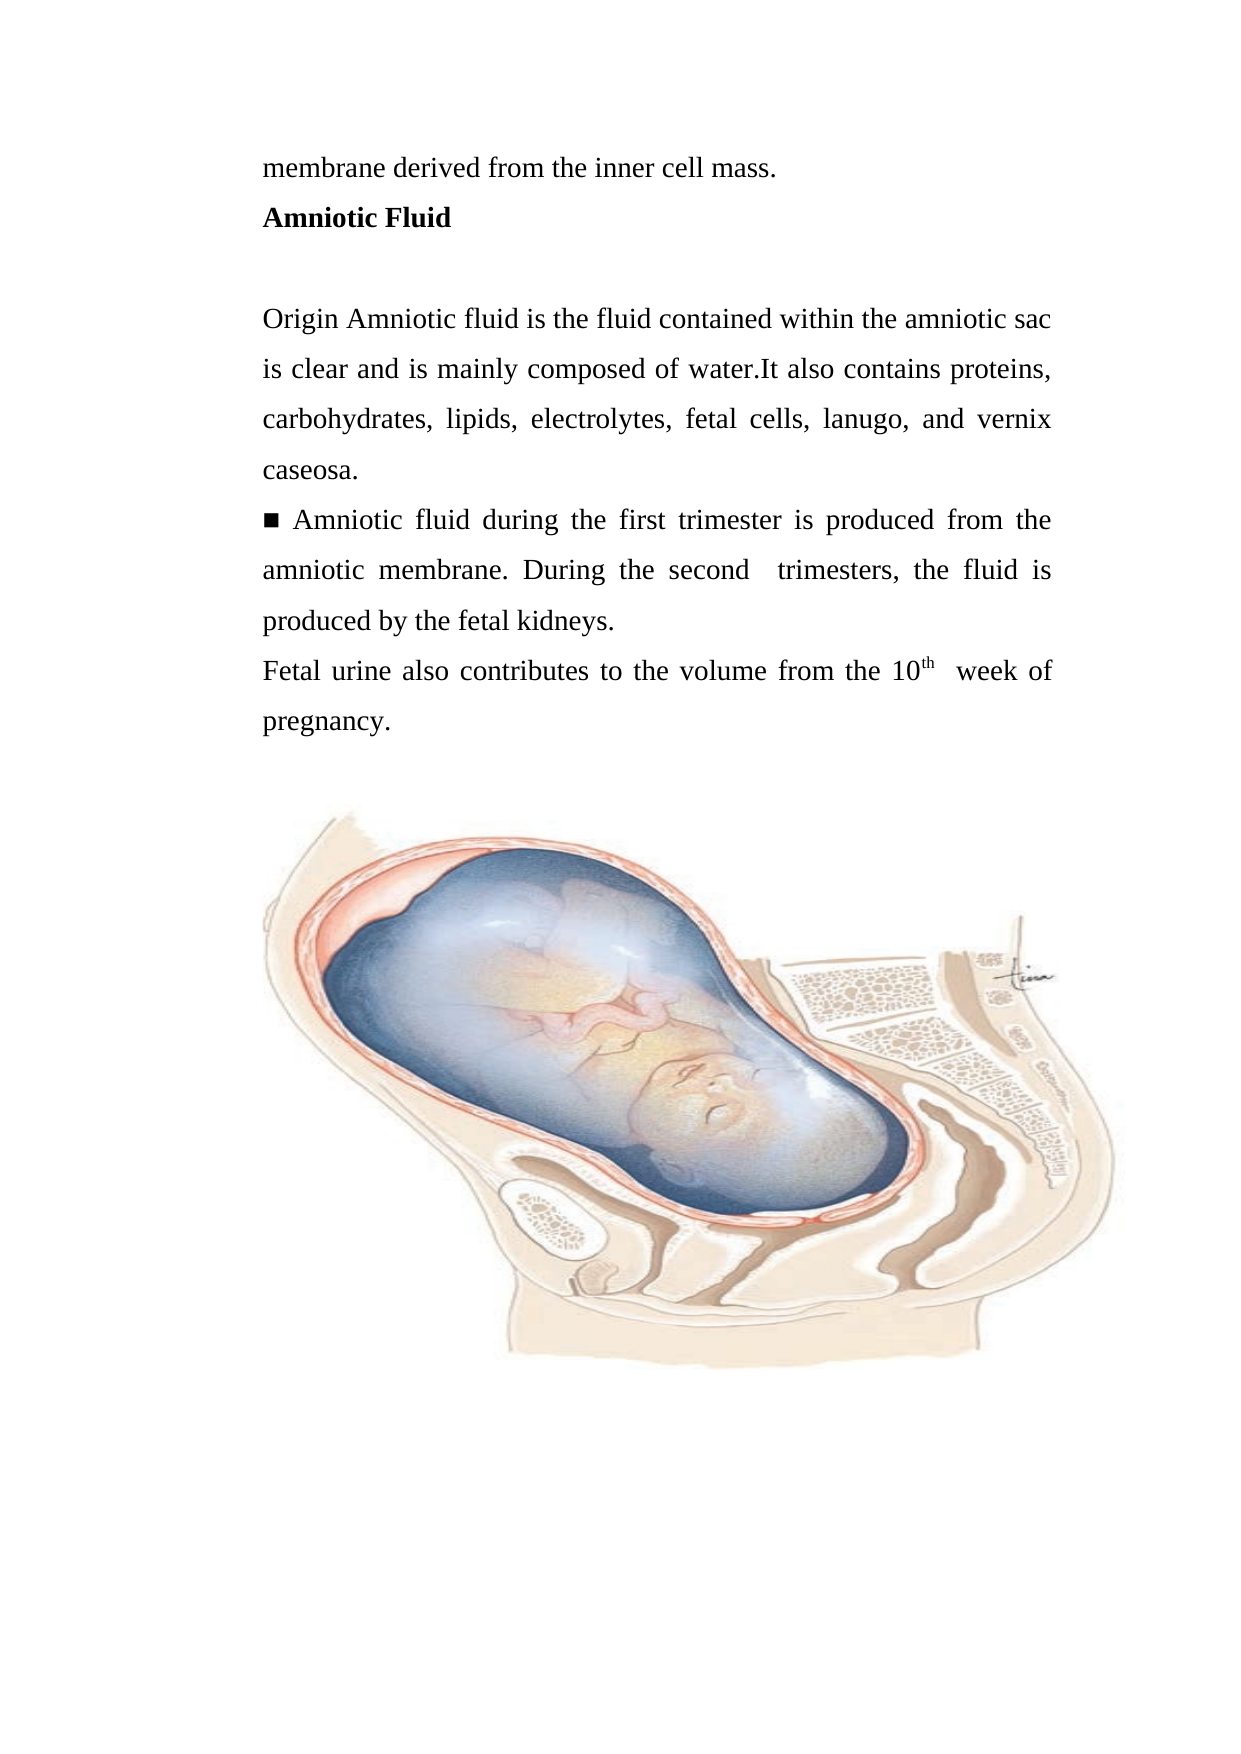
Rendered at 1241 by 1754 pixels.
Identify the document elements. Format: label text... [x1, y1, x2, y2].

list ■ Amniotic fluid during the first trimester is produced from the amniotic membrane. During the second trimesters, the fluid is produced by the fetal kidneys. [262, 502, 1053, 636]
list membrane derived from the inner cell mass. [262, 150, 1053, 183]
picture [262, 804, 1128, 1370]
list Origin Amniotic fluid is the fluid contained within the amniotic sac is clear and is mainly composed of water.It also contains proteins, carbohydrates, lipids, electrolytes, fetal cells, lanugo, and vernix caseosa. [262, 301, 1053, 485]
list Fetal urine also contributes to the volume from the 10th week of pregnancy. [262, 653, 1053, 737]
list Amniotic Fluid [262, 200, 1053, 234]
